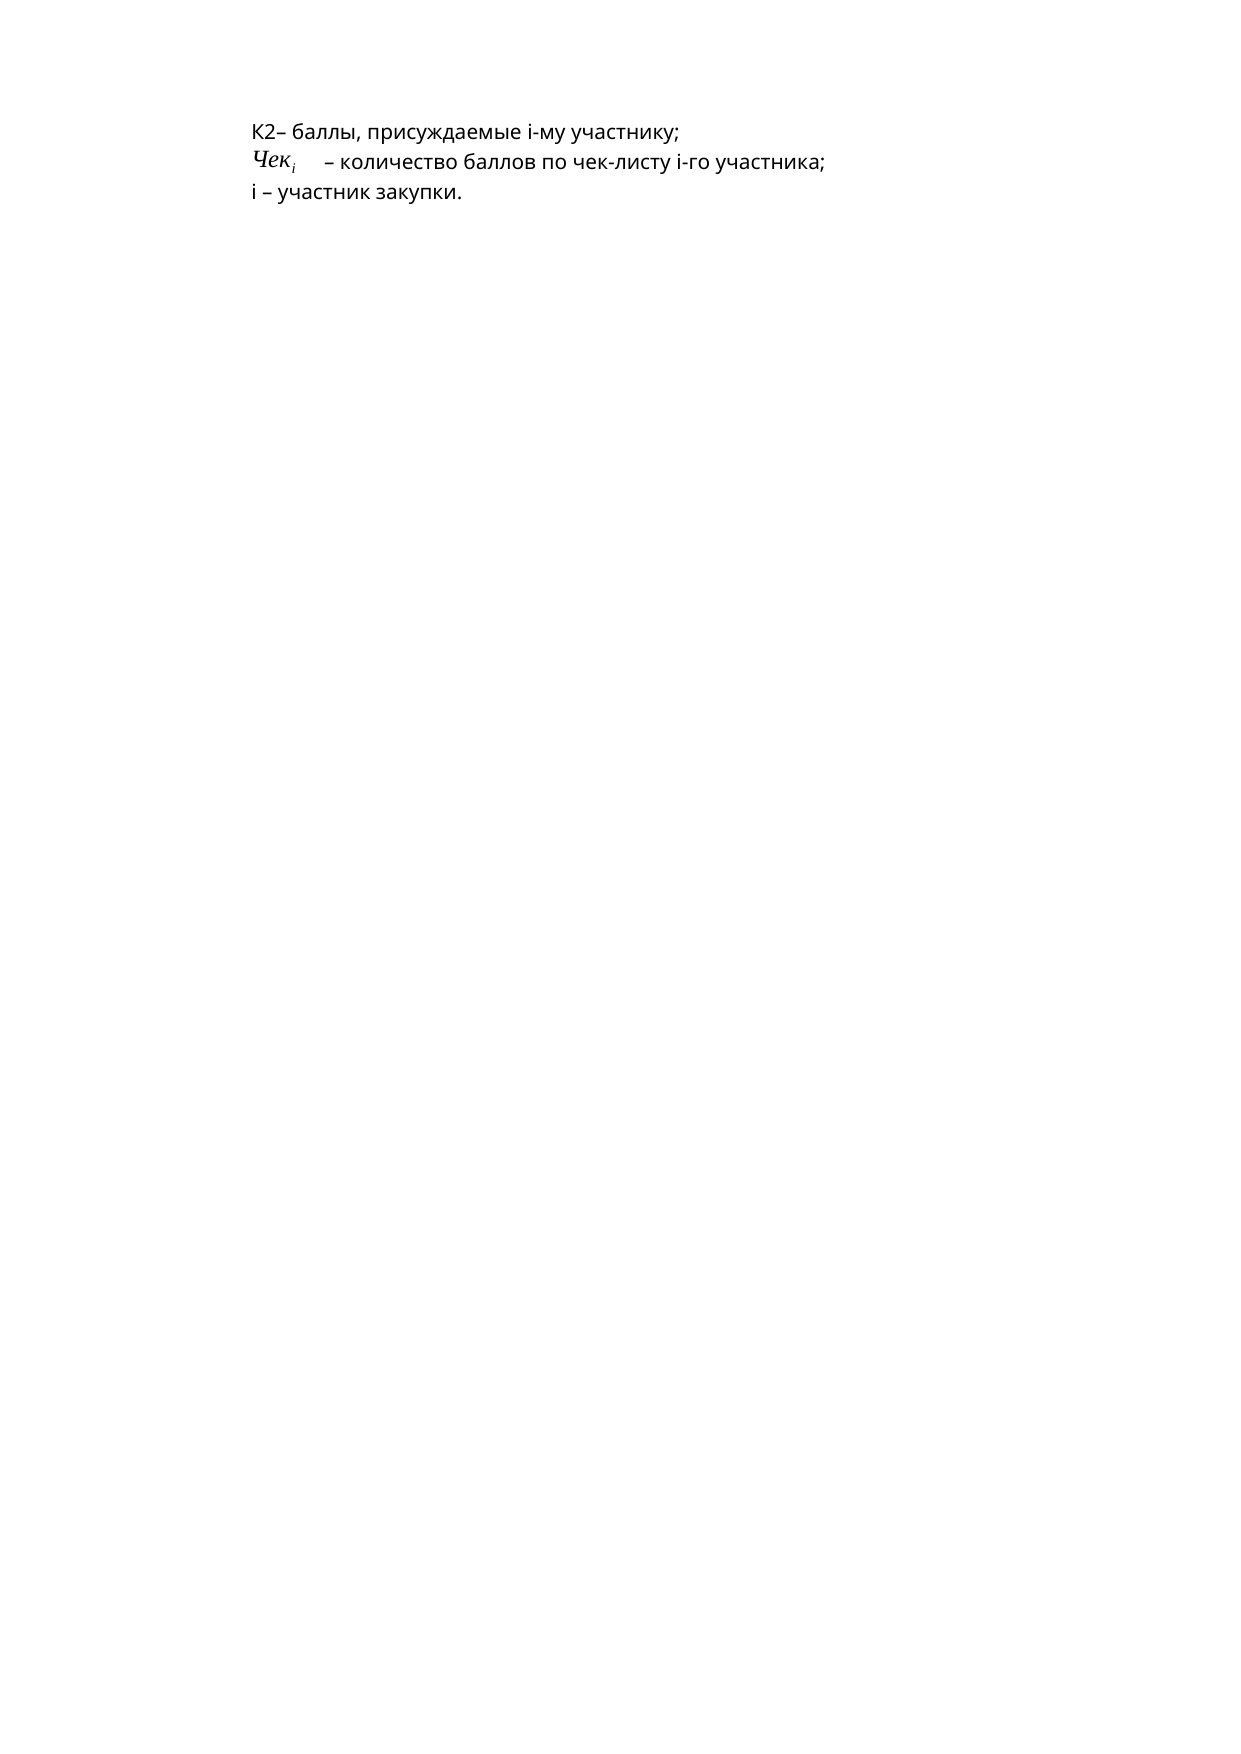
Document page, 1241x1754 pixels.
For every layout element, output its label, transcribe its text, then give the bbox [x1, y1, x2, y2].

text К2– баллы, присуждаемые i-му участнику; [177, 117, 1152, 146]
text – количество баллов по чек-листу i-го участника; [177, 146, 1152, 177]
text i – участник закупки. [177, 177, 1152, 205]
